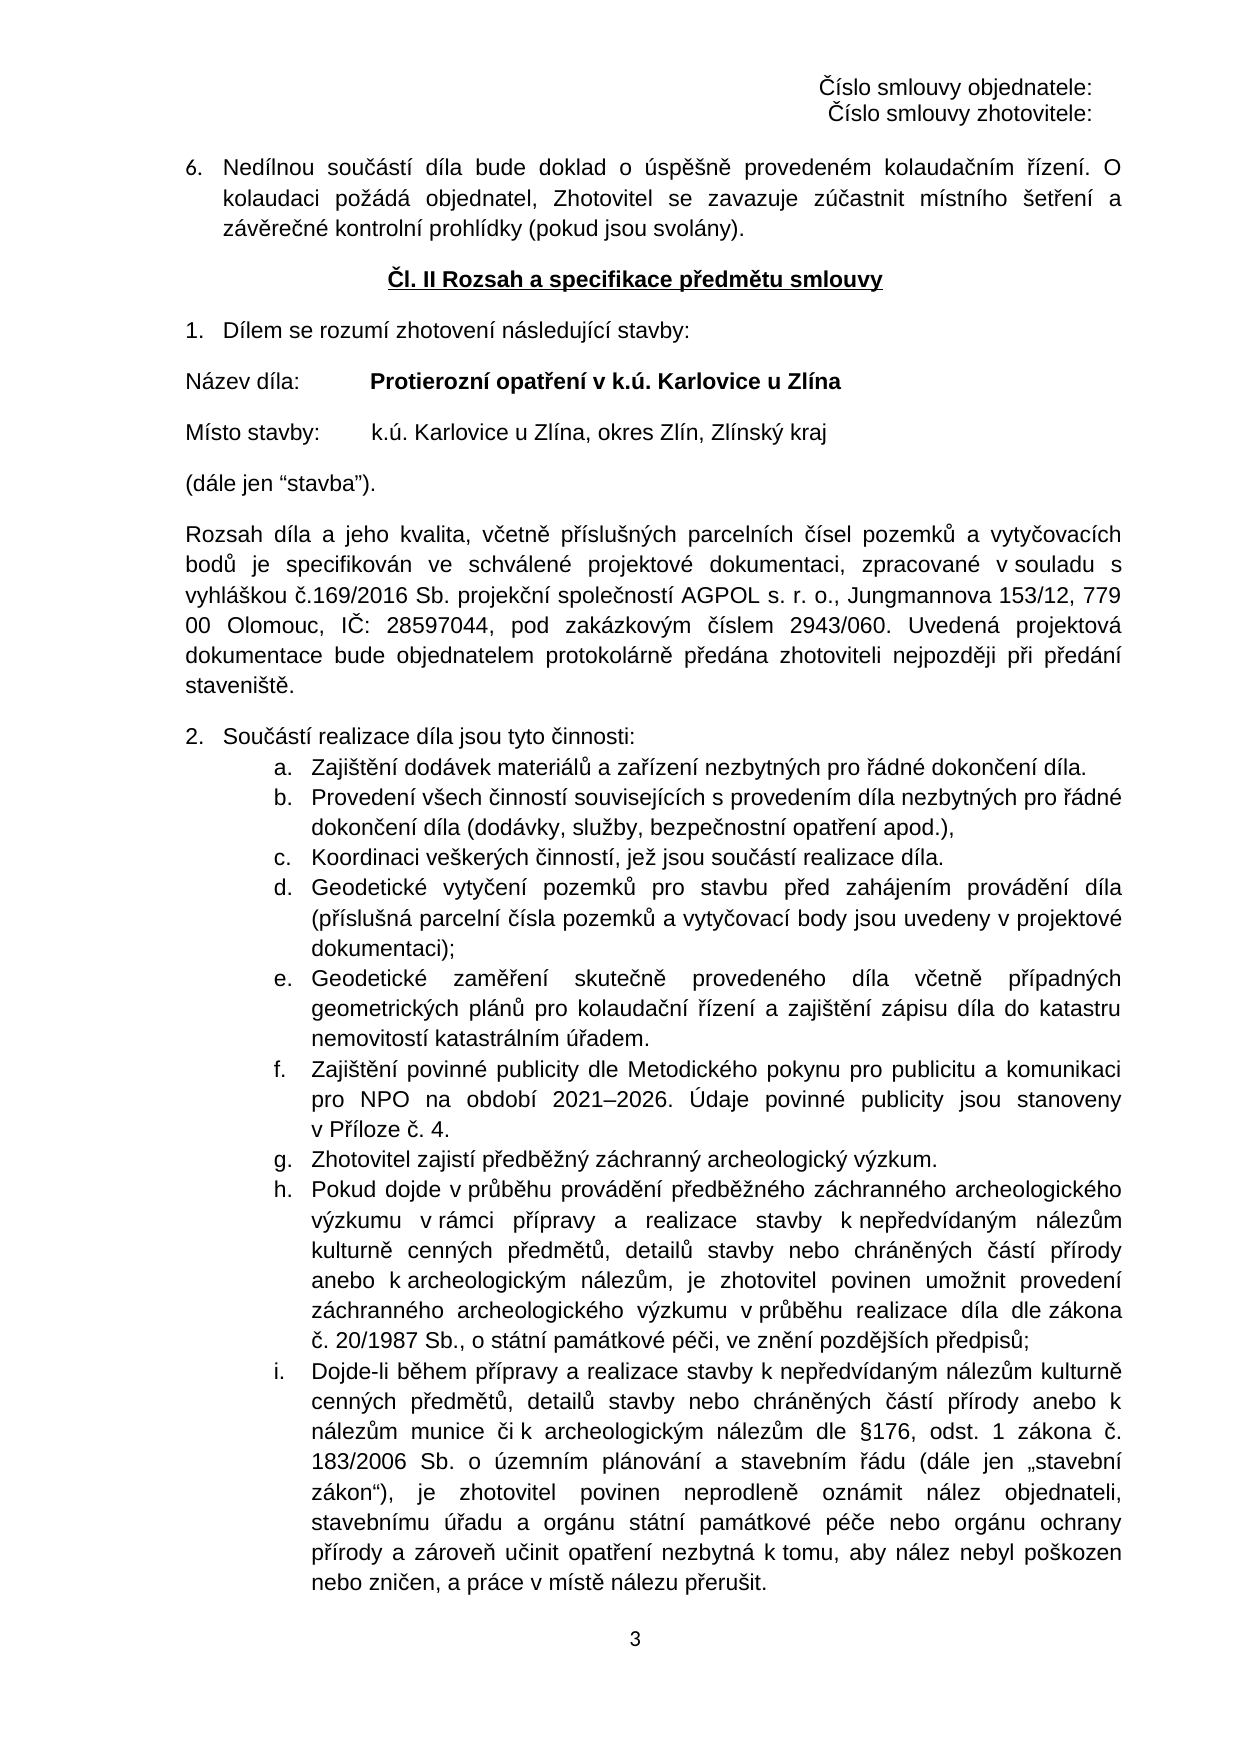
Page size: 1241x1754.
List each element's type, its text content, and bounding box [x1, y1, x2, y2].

list Nedílnou součástí díla bude doklad o úspěšně provedeném kolaudačním řízení. O kolaudaci požádá objednatel, Zhotovitel se zavazuje zúčastnit místního šetření a závěrečné kontrolní prohlídky (pokud jsou svolány). [185, 153, 1122, 241]
list Geodetické zaměření skutečně provedeného díla včetně případných geometrických plánů pro kolaudační řízení a zajištění zápisu díla do katastru nemovitostí katastrálním úřadem. [274, 965, 1122, 1052]
text Rozsah díla a jeho kvalita, včetně příslušných parcelních čísel pozemků a vytyčovacích bodů je specifikován ve schválené projektové dokumentaci, zpracované v souladu s vyhláškou č.169/2016 Sb. projekční společností AGPOL s. r. o., Jungmannova 153/12, 779 00 Olomouc, IČ: 28597044, pod zakázkovým číslem 2943/060. Uvedená projektová dokumentace bude objednatelem protokolárně předána zhotoviteli nejpozději při předání staveniště. [185, 521, 1122, 698]
list Geodetické vytyčení pozemků pro stavbu před zahájením provádění díla (příslušná parcelní čísla pozemků a vytyčovací body jsou uvedeny v projektové dokumentaci); [274, 874, 1122, 961]
list Zajištění povinné publicity dle Metodického pokynu pro publicitu a komunikaci pro NPO na období 2021–2026. Údaje povinné publicity jsou stanoveny v Příloze č. 4. [274, 1056, 1122, 1142]
list Pokud dojde v průběhu provádění předběžného záchranného archeologického výzkumu v rámci přípravy a realizace stavby k nepředvídaným nálezům kulturně cenných předmětů, detailů stavby nebo chráněných částí přírody anebo k archeologickým nálezům, je zhotovitel povinen umožnit provedení záchranného archeologického výzkumu v průběhu realizace díla dle zákona č. 20/1987 Sb., o státní památkové péči, ve znění pozdějších předpisů; [274, 1176, 1122, 1354]
list Dojde-li během přípravy a realizace stavby k nepředvídaným nálezům kulturně cenných předmětů, detailů stavby nebo chráněných částí přírody anebo k nálezům munice či k archeologickým nálezům dle §176, odst. 1 zákona č. 183/2006 Sb. o územním plánování a stavebním řádu (dále jen „stavební zákon“), je zhotovitel povinen neprodleně oznámit nález objednateli, stavebnímu úřadu a orgánu státní památkové péče nebo orgánu ochrany přírody a zároveň učinit opatření nezbytná k tomu, aby nález nebyl poškozen nebo zničen, a práce v místě nálezu přerušit. [274, 1358, 1122, 1595]
text (dále jen “stavba”). [148, 470, 1122, 496]
text Čl. II Rozsah a specifikace předmětu smlouvy [148, 266, 1122, 292]
list Zajištění dodávek materiálů a zařízení nezbytných pro řádné dokončení díla. [274, 753, 1122, 780]
list Součástí realizace díla jsou tyto činnosti: [185, 723, 1122, 749]
list Zhotovitel zajistí předběžný záchranný archeologický výzkum. [274, 1146, 1122, 1172]
list Dílem se rozumí zhotovení následující stavby: [185, 317, 1122, 343]
text Název díla: Protierozní opatření v k.ú. Karlovice u Zlína [148, 368, 1122, 394]
list Koordinaci veškerých činností, jež jsou součástí realizace díla. [274, 844, 1122, 870]
text Místo stavby: k.ú. Karlovice u Zlína, okres Zlín, Zlínský kraj [148, 419, 1122, 445]
list Provedení všech činností souvisejících s provedením díla nezbytných pro řádné dokončení díla (dodávky, služby, bezpečnostní opatření apod.), [274, 784, 1122, 840]
